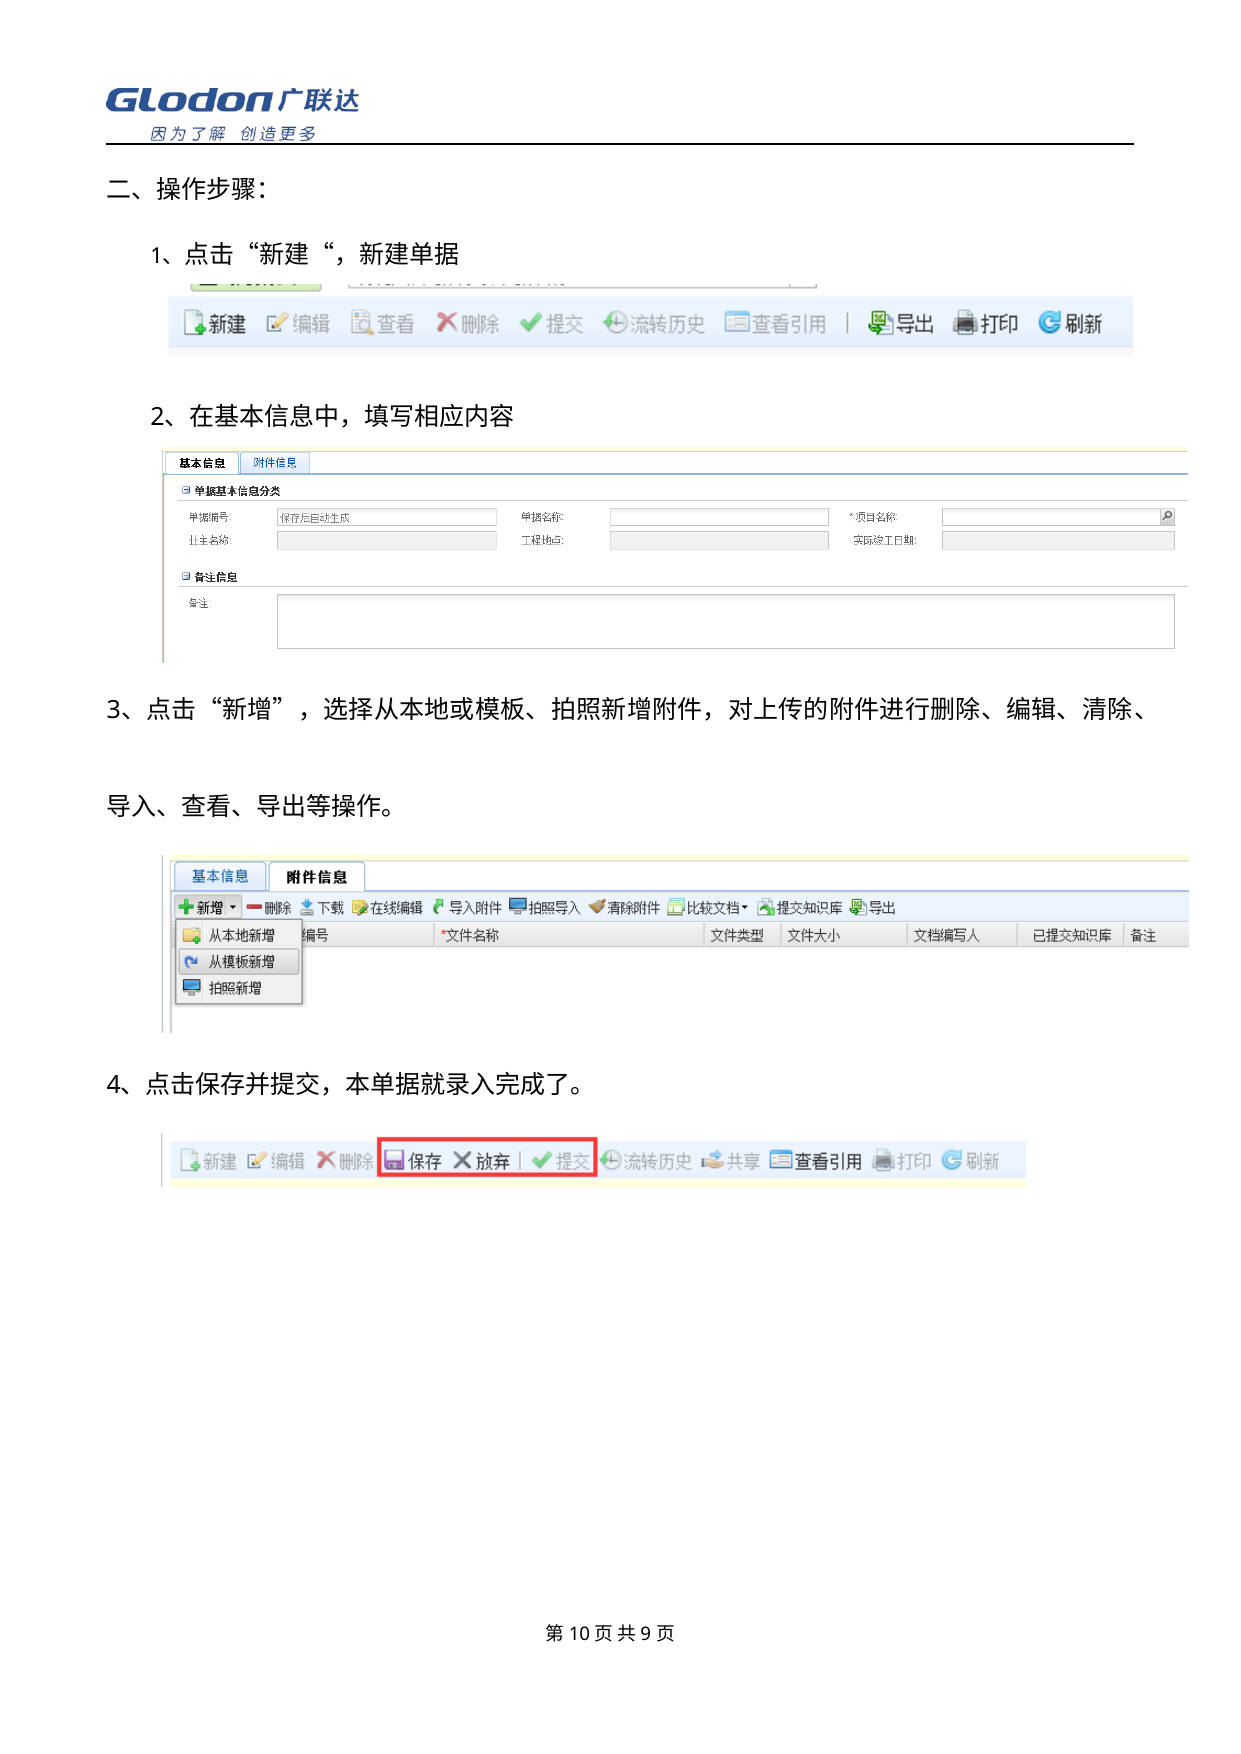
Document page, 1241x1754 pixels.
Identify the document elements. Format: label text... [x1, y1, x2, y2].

text 4、点击保存并提交，本单据就录入完成了。 [106, 1051, 1134, 1116]
picture [161, 1133, 1026, 1187]
text 1、点击“新建“，新建单据 [106, 220, 1134, 285]
picture [161, 447, 1188, 663]
text 3、点击“新增”，选择从本地或模板、拍照新增附件，对上传的附件进行删除、编辑、清除、导入、查看、导出等操作。 [106, 675, 1134, 837]
text 2、在基本信息中，填写相应内容 [150, 382, 1134, 447]
picture [161, 855, 1189, 1033]
text 二、操作步骤： [106, 155, 1134, 220]
picture [106, 88, 359, 141]
picture [161, 284, 1133, 356]
